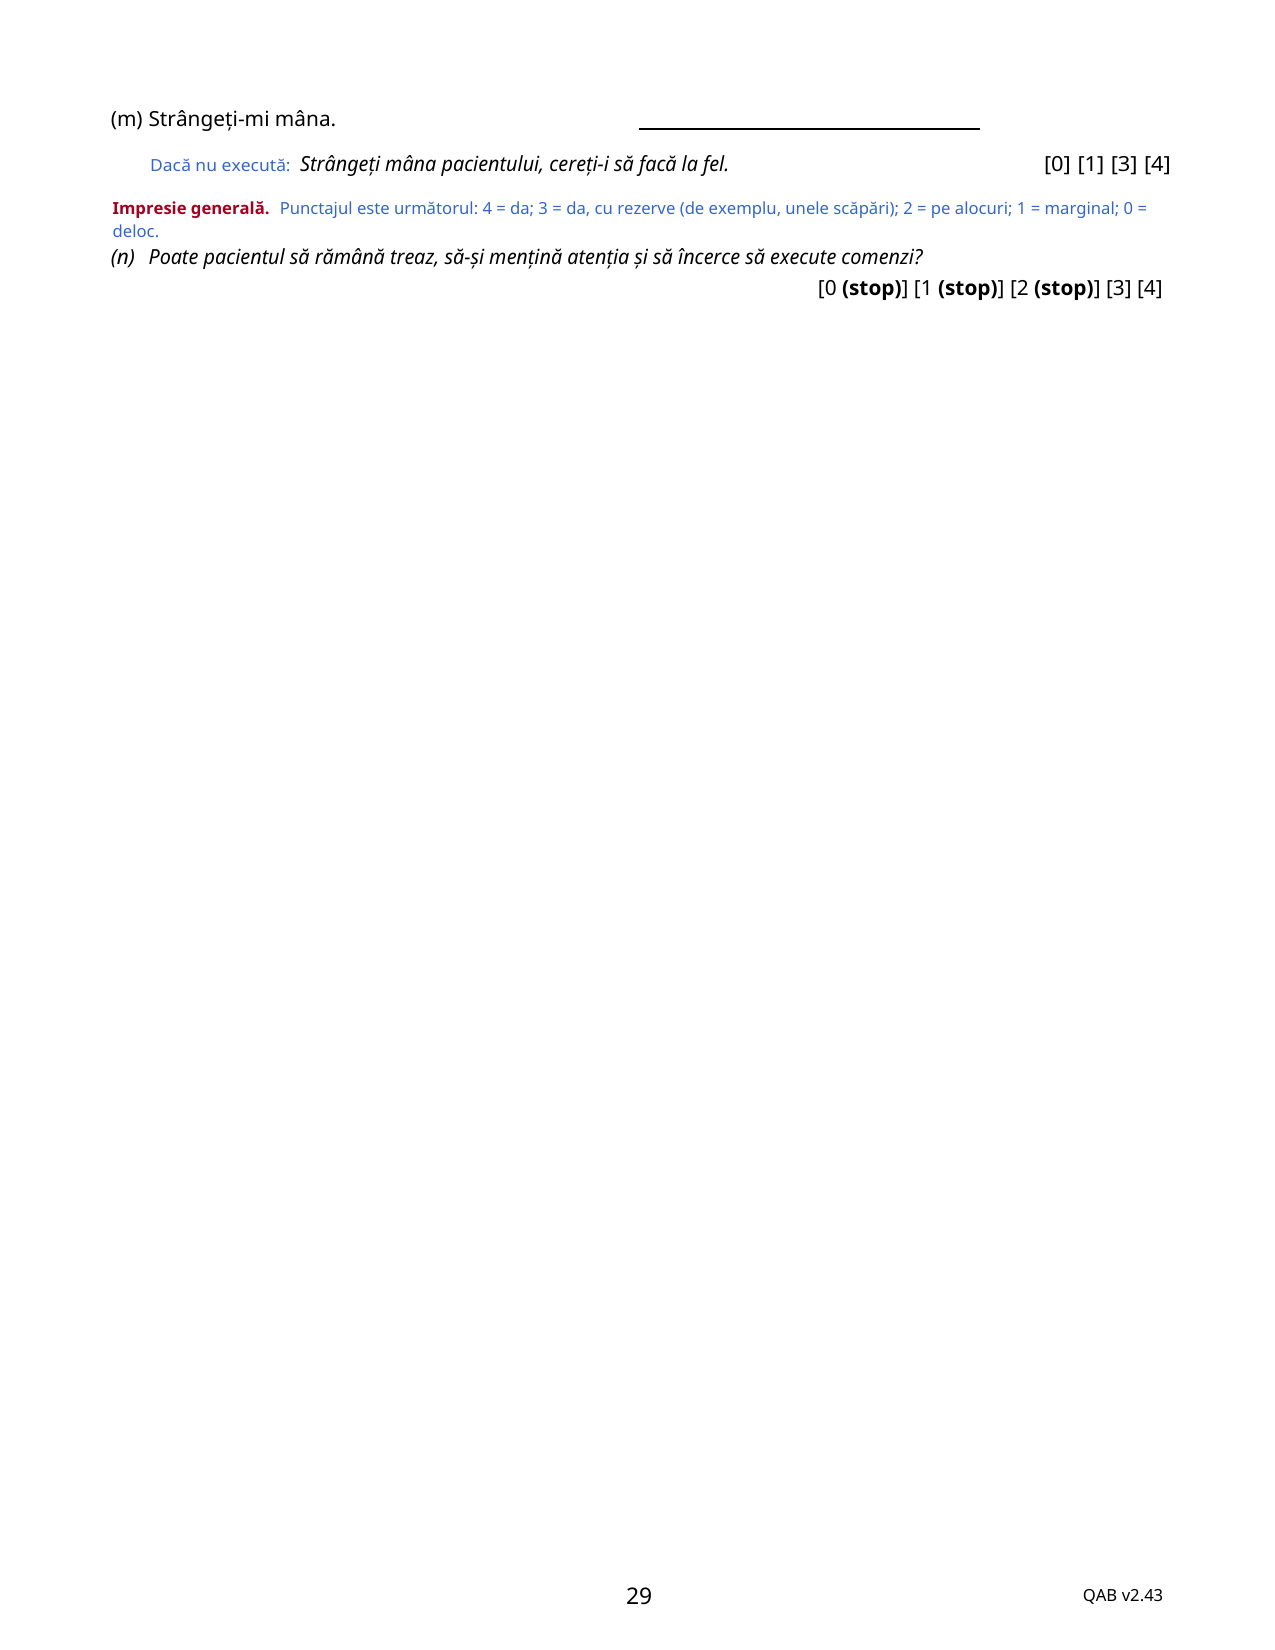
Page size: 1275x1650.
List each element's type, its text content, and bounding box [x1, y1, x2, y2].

text Impresie generală. Punctajul este următorul: 4 = da; 3 = da, cu rezerve (de exemplu, unele scăpări); 2 = pe alocuri; 1 = marginal; 0 = deloc. [112, 197, 1196, 242]
text Dacă nu execută: Strângeți mâna pacientului, cereți-i să facă la fel. [0] [1] [3] [4] [150, 149, 1196, 178]
subtitle Poate pacientul să rămână treaz, să-și mențină atenția și să încerce să execute comenzi? [111, 242, 1196, 271]
list Strângeți-mi mâna. [111, 104, 1196, 133]
text [0 (stop)] [1 (stop)] [2 (stop)] [3] [4] [818, 273, 1196, 302]
